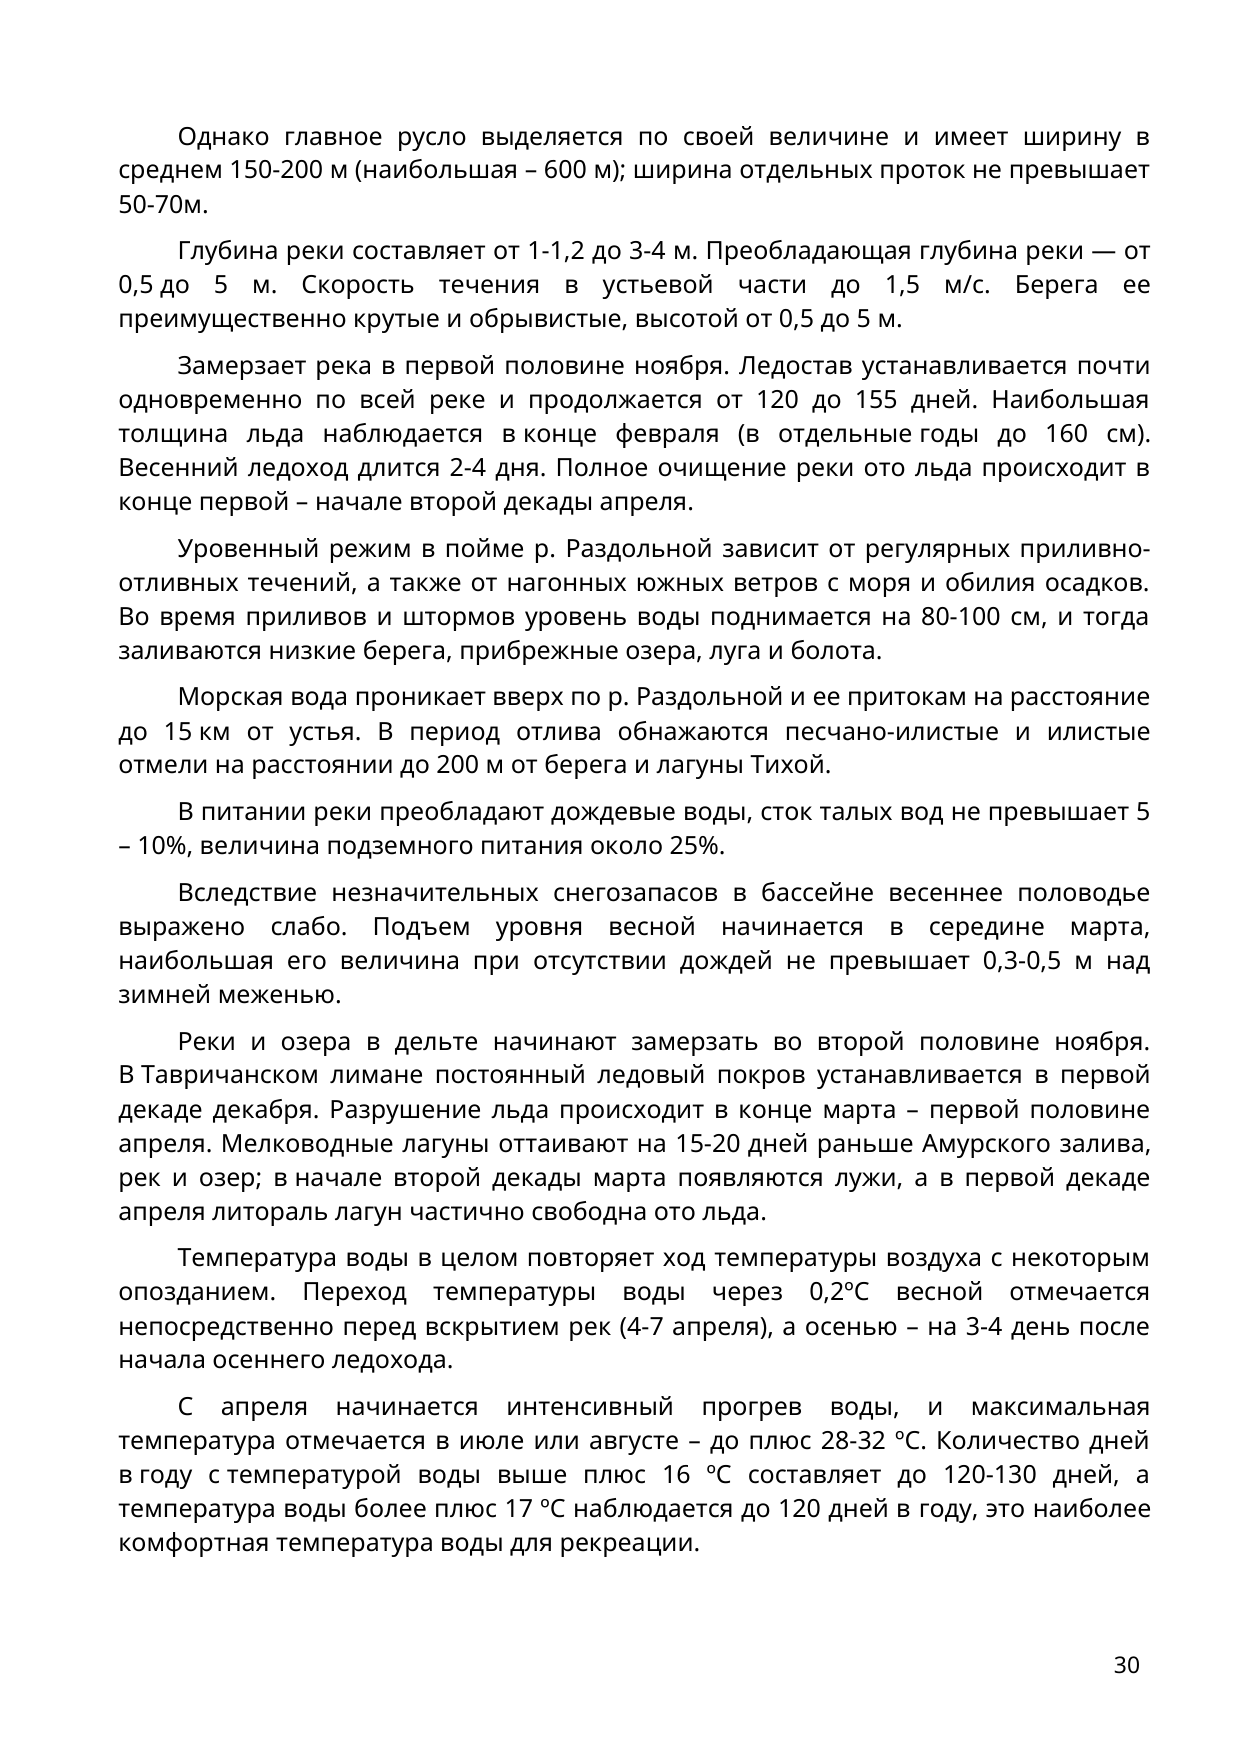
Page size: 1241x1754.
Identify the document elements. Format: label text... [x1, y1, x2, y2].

text С апреля начинается интенсивный прогрев воды, и максимальная температура отмечается в июле или августе – до плюс 28-32 ºС. Количество дней в году с температурой воды выше плюс 16 ºС составляет до 120-130 дней, а температура воды более плюс 17 ºС наблюдается до 120 дней в году, это наиболее комфортная температура воды для рекреации. [118, 1389, 1152, 1559]
text Замерзает река в первой половине ноября. Ледостав устанавливается почти одновременно по всей реке и продолжается от 120 до 155 дней. Наибольшая толщина льда наблюдается в конце февраля (в отдельные годы до ). Весенний ледоход длится 2-4 дня. Полное очищение реки ото льда происходит в конце первой – начале второй декады апреля. [118, 347, 1152, 518]
text Вследствие незначительных снегозапасов в бассейне весеннее половодье выражено слабо. Подъем уровня весной начинается в середине марта, наибольшая его величина при отсутствии дождей не превышает 0,3- над зимней меженью. [118, 874, 1152, 1011]
text В питании реки преобладают дождевые воды, сток талых вод не превышает 5 – 10%, величина подземного питания около 25%. [118, 794, 1152, 862]
text Реки и озера в дельте начинают замерзать во второй половине ноября. В Тавричанском лимане постоянный ледовый покров устанавливается в первой декаде декабря. Разрушение льда происходит в конце марта – первой половине апреля. Мелководные лагуны оттаивают на 15-20 дней раньше Амурского залива, рек и озер; в начале второй декады марта появляются лужи, а в первой декаде апреля литораль лагун частично свободна ото льда. [118, 1023, 1152, 1227]
text Однако главное русло выделяется по своей величине и имеет ширину в среднем 150- (наибольшая – ); ширина отдельных проток не превышает 50-70м. [118, 118, 1152, 220]
text Уровенный режим в пойме р. Раздольной зависит от регулярных приливно-отливных течений, а также от нагонных южных ветров с моря и обилия осадков. Во время приливов и штормов уровень воды поднимается на 80-, и тогда заливаются низкие берега, прибрежные озера, луга и болота. [118, 530, 1152, 667]
text Температура воды в целом повторяет ход температуры воздуха с некоторым опозданием. Переход температуры воды через 0,2ºС весной отмечается непосредственно перед вскрытием рек (4-7 апреля), а осенью – на 3-4 день после начала осеннего ледохода. [118, 1240, 1152, 1376]
text Глубина реки составляет от 1-1,2 до 3-. Преобладающая глубина реки — от 0,5 до . Скорость течения в устьевой части до 1,5 м/с. Берега ее преимущественно крутые и обрывистые, высотой от 0,5 до . [118, 233, 1152, 335]
text Морская вода проникает вверх по р. Раздольной и ее притокам на расстояние до 15 км от устья. В период отлива обнажаются песчано-илистые и илистые отмели на расстоянии до от берега и лагуны Тихой. [118, 679, 1152, 781]
